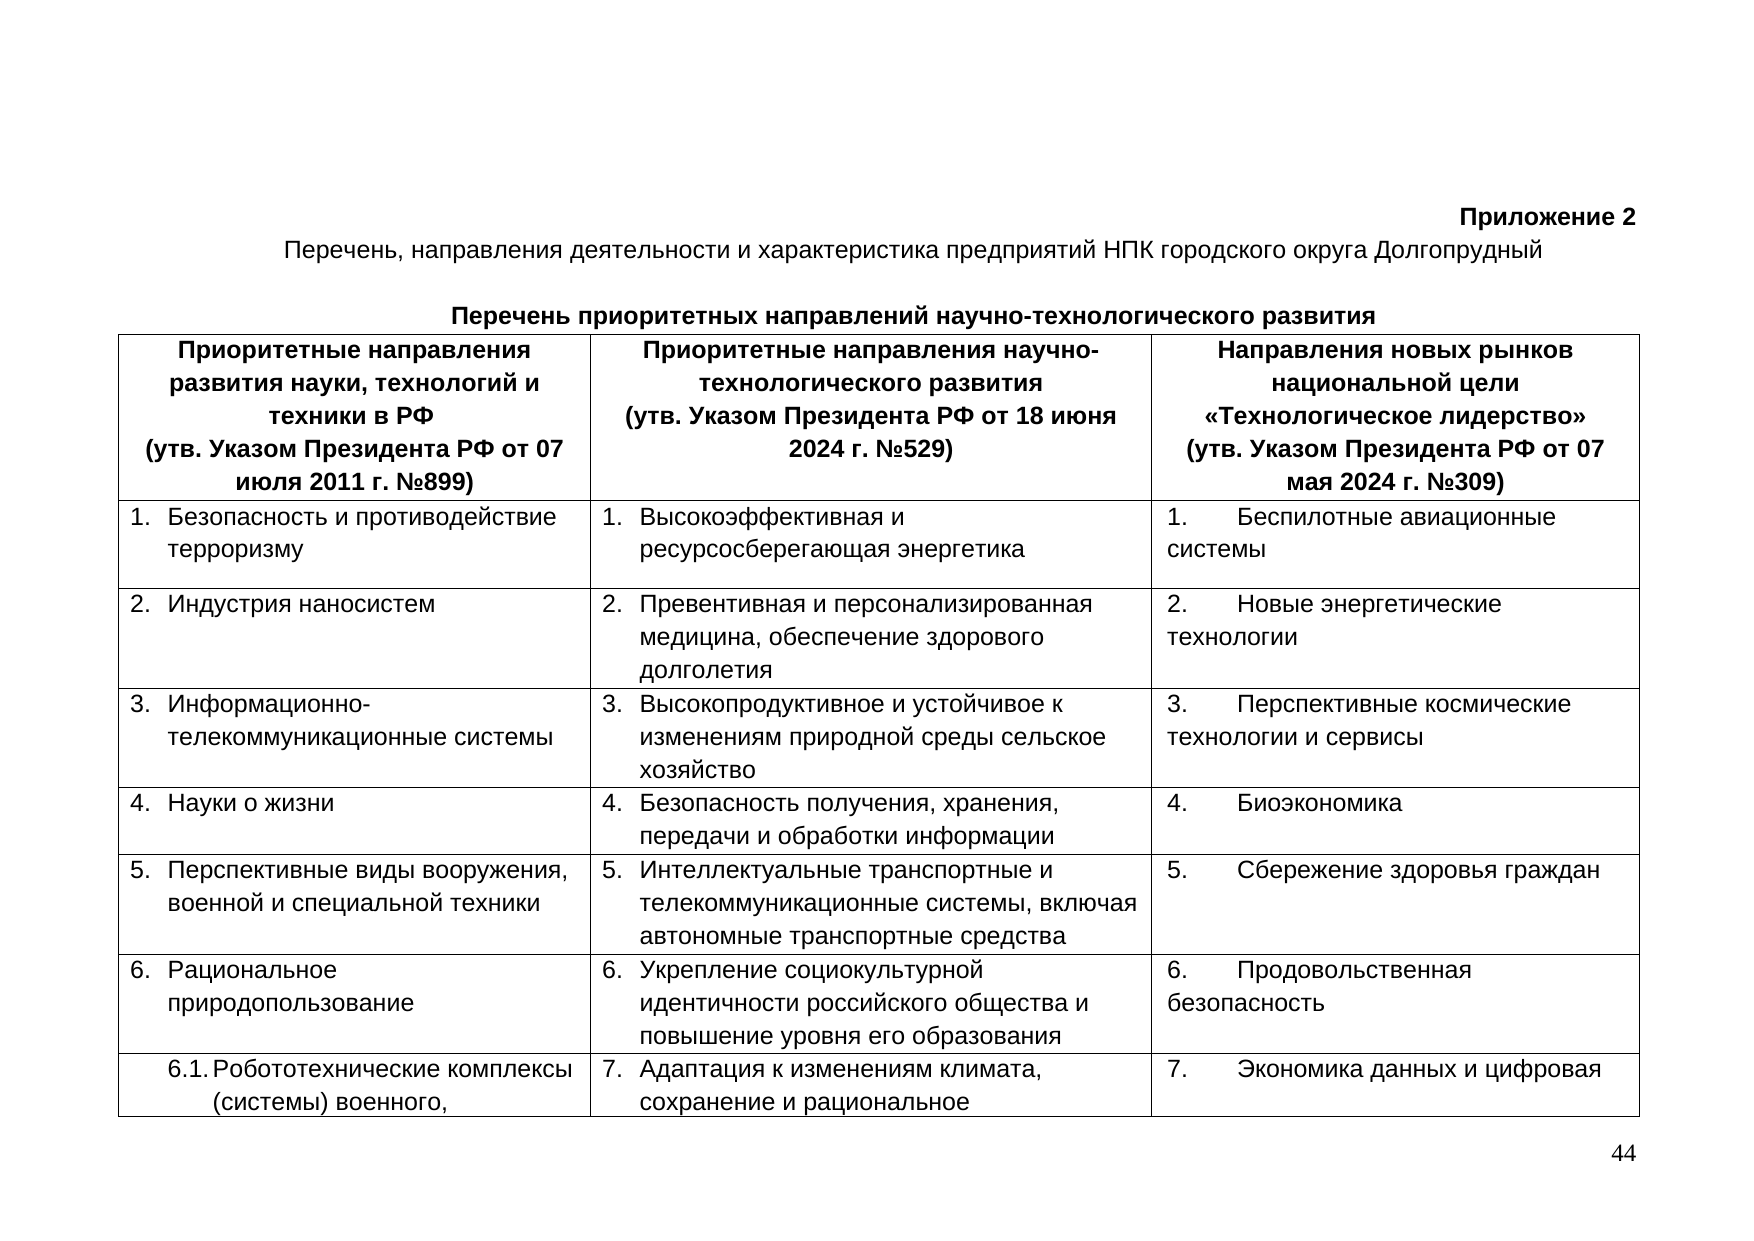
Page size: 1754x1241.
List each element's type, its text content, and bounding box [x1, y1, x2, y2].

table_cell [591, 1054, 1151, 1116]
table_header Приоритетные направления научно-технологического развития (утв. Указом Президента РФ от 18 июня 2024 г. №529) [591, 335, 1151, 500]
table_cell Продовольственная безопасность [1152, 955, 1639, 1053]
table_cell Укрепление социокультурной идентичности российского общества и повышение уровня его образования [591, 955, 1151, 1053]
table_cell Высокоэффективная и ресурсосберегающая энергетика [591, 501, 1151, 588]
table_cell Индустрия наносистем [119, 589, 590, 688]
table_cell Науки о жизни [119, 788, 590, 854]
table_cell Информационно-телекоммуникационные системы [119, 689, 590, 787]
table_cell Новые энергетические технологии [1152, 589, 1639, 688]
table_cell Перспективные космические технологии и сервисы [1152, 689, 1639, 787]
table_cell Биоэкономика [1152, 788, 1639, 854]
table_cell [1152, 1054, 1639, 1116]
table_header Направления новых рынков национальной цели «Технологическое лидерство» (утв. Указом Президента РФ от 07 мая 2024 г. №309) [1152, 335, 1639, 500]
text Перечень приоритетных направлений научно-технологического развития [118, 301, 1636, 330]
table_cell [119, 1054, 590, 1116]
table_cell Высокопродуктивное и устойчивое к изменениям природной среды сельское хозяйство [591, 689, 1151, 787]
table_cell Рациональное природопользование [119, 955, 590, 1053]
table_cell Безопасность и противодействие терроризму [119, 501, 590, 588]
table_header Приоритетные направления развития науки, технологий и техники в РФ (утв. Указом Президента РФ от 07 июля 2011 г. №899) [119, 335, 590, 500]
table_cell Превентивная и персонализированная медицина, обеспечение здорового долголетия [591, 589, 1151, 688]
table_cell Перспективные виды вооружения, военной и специальной техники [119, 855, 590, 954]
table_cell Сбережение здоровья граждан [1152, 855, 1639, 954]
table_cell Интеллектуальные транспортные и телекоммуникационные системы, включая автономные транспортные средства [591, 855, 1151, 954]
subtitle Приложение 2 [118, 202, 1636, 231]
table_cell Безопасность получения, хранения, передачи и обработки информации [591, 788, 1151, 854]
text Перечень, направления деятельности и характеристика предприятий НПК городского округа Долгопрудный [118, 235, 1636, 264]
table_cell Беспилотные авиационные системы [1152, 501, 1639, 588]
